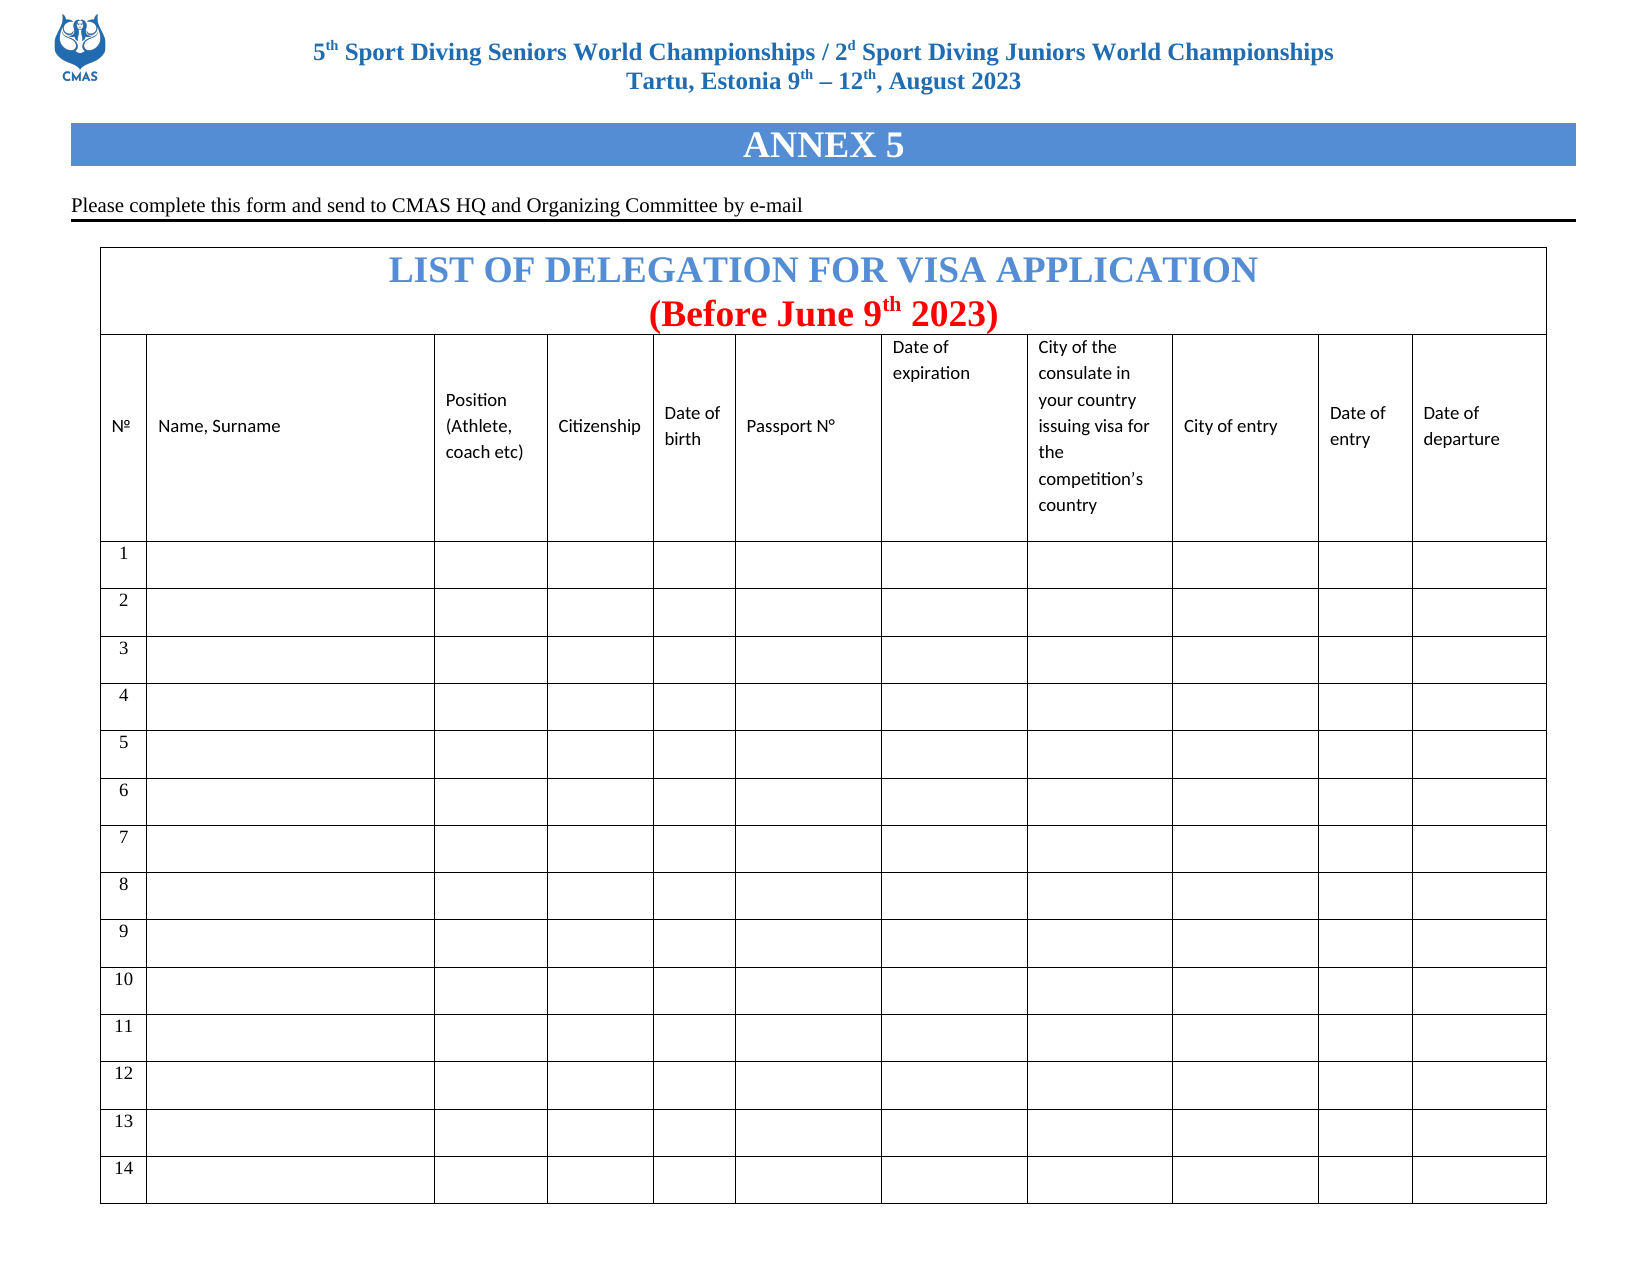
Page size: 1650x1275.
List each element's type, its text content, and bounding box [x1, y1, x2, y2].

table_cell [1319, 1015, 1412, 1061]
table_cell [548, 542, 653, 588]
table_cell [1413, 542, 1546, 588]
table_cell [736, 542, 881, 588]
table_cell 5 [101, 731, 146, 777]
table_cell [435, 873, 547, 919]
table_cell [1319, 542, 1412, 588]
table_cell [1319, 1110, 1412, 1156]
table_cell [1319, 920, 1412, 967]
table_cell [1028, 637, 1172, 683]
table_cell [736, 968, 881, 1014]
table_cell [1028, 1110, 1172, 1156]
table_cell [1319, 779, 1412, 825]
table_cell [1413, 684, 1546, 730]
table_cell [882, 873, 1027, 919]
table_cell [147, 779, 434, 825]
table_cell [1319, 1157, 1412, 1203]
table_cell [1319, 684, 1412, 730]
table_cell [882, 779, 1027, 825]
table_cell [147, 1015, 434, 1061]
table_cell [147, 826, 434, 872]
picture [54, 14, 106, 81]
table_cell [1028, 1015, 1172, 1061]
table_cell [1413, 731, 1546, 777]
table_cell [654, 920, 735, 967]
table_cell [1413, 589, 1546, 636]
table_cell [736, 1062, 881, 1108]
table_cell [1028, 731, 1172, 777]
table_cell 6 [101, 779, 146, 825]
table_cell 3 [101, 637, 146, 683]
table_cell [147, 731, 434, 777]
table_cell [1413, 1062, 1546, 1108]
table_cell [1028, 826, 1172, 872]
table_cell [736, 1110, 881, 1156]
table_cell [548, 779, 653, 825]
table_cell [435, 779, 547, 825]
table_cell Name, Surname [147, 335, 434, 541]
table_cell № [101, 335, 146, 541]
table_cell [1413, 873, 1546, 919]
table_cell 8 [101, 873, 146, 919]
table_cell [548, 1110, 653, 1156]
table_cell [548, 684, 653, 730]
table_cell [1319, 637, 1412, 683]
table_cell City of the consulate in your country issuing visa for the competition’s country [1028, 335, 1172, 541]
table_cell [736, 1157, 881, 1203]
table_cell [1173, 637, 1318, 683]
table_cell [1173, 684, 1318, 730]
table_cell 7 [101, 826, 146, 872]
table_cell [147, 589, 434, 636]
table_cell [1028, 589, 1172, 636]
table_cell [1413, 637, 1546, 683]
table_cell [1173, 589, 1318, 636]
table_cell [1028, 873, 1172, 919]
table_cell [654, 637, 735, 683]
table_cell [1173, 1062, 1318, 1108]
table_cell [882, 542, 1027, 588]
table_cell [736, 779, 881, 825]
table_cell [435, 1015, 547, 1061]
table_cell [1319, 873, 1412, 919]
table_cell [147, 873, 434, 919]
table_cell [548, 1062, 653, 1108]
table_cell [1173, 920, 1318, 967]
table_cell [548, 731, 653, 777]
table_cell [147, 542, 434, 588]
table_cell [882, 826, 1027, 872]
table_cell [147, 1157, 434, 1203]
table_cell [1413, 968, 1546, 1014]
table_cell 13 [101, 1110, 146, 1156]
table_cell [435, 684, 547, 730]
table_cell 12 [101, 1062, 146, 1108]
table_cell [882, 684, 1027, 730]
table_cell [882, 589, 1027, 636]
table_cell [1173, 731, 1318, 777]
table_cell [435, 826, 547, 872]
table_cell [1173, 779, 1318, 825]
table_cell [654, 968, 735, 1014]
table_cell [1413, 826, 1546, 872]
table_cell 1 [101, 542, 146, 588]
table_cell Date of entry [1319, 335, 1412, 541]
table_cell [1028, 920, 1172, 967]
table_cell [882, 1157, 1027, 1203]
table_cell [1413, 920, 1546, 967]
table_cell [654, 1157, 735, 1203]
table_cell [1413, 1015, 1546, 1061]
table_cell [736, 826, 881, 872]
table_cell [435, 1062, 547, 1108]
table_cell [1028, 542, 1172, 588]
table_cell [435, 637, 547, 683]
table_cell [435, 968, 547, 1014]
table_cell [1173, 968, 1318, 1014]
table_cell [548, 826, 653, 872]
table_cell [736, 731, 881, 777]
table_cell [1319, 968, 1412, 1014]
table_cell [882, 1062, 1027, 1108]
table_cell [548, 637, 653, 683]
table_cell Date of departure [1413, 335, 1546, 541]
table_cell [654, 542, 735, 588]
table_cell Passport N° [736, 335, 881, 541]
table_cell [654, 731, 735, 777]
table_cell [1028, 968, 1172, 1014]
table_cell [736, 589, 881, 636]
table_cell [654, 589, 735, 636]
table_cell [435, 1157, 547, 1203]
table_cell Position (Athlete, coach etc) [435, 335, 547, 541]
table_cell [882, 968, 1027, 1014]
text Please complete this form and send to CMAS HQ and Organizing Committee by e-mail [71, 193, 1576, 219]
table_cell [435, 920, 547, 967]
table_cell [1028, 1062, 1172, 1108]
table_cell 2 [101, 589, 146, 636]
table_cell [736, 637, 881, 683]
table_cell [1028, 1157, 1172, 1203]
table_cell [1173, 1110, 1318, 1156]
table_cell [882, 637, 1027, 683]
table_cell City of entry [1173, 335, 1318, 541]
table_cell Citizenship [548, 335, 653, 541]
table_header LIST OF DELEGATION FOR VISA APPLICATION (Before June 9th 2023) [101, 248, 1546, 334]
table_cell [147, 1110, 434, 1156]
table_cell [1173, 873, 1318, 919]
table_cell [147, 968, 434, 1014]
table_cell 10 [101, 968, 146, 1014]
table_cell [1413, 779, 1546, 825]
table_cell [1173, 1015, 1318, 1061]
table_cell [1413, 1110, 1546, 1156]
table_cell 14 [101, 1157, 146, 1203]
table_cell [1319, 589, 1412, 636]
text ANNEX 5 [71, 123, 1576, 166]
table_cell [1319, 826, 1412, 872]
table_cell [1319, 731, 1412, 777]
table_cell [147, 920, 434, 967]
table_cell [548, 1015, 653, 1061]
table_cell [1028, 779, 1172, 825]
table_cell 9 [101, 920, 146, 967]
table_cell [882, 1015, 1027, 1061]
table_cell Date of birth [654, 335, 735, 541]
table_cell [736, 1015, 881, 1061]
table_cell [736, 684, 881, 730]
table_cell [654, 826, 735, 872]
table_cell [654, 779, 735, 825]
table_cell [548, 589, 653, 636]
table_cell [435, 589, 547, 636]
table_cell [736, 920, 881, 967]
table_cell [435, 731, 547, 777]
table_cell [435, 1110, 547, 1156]
table_cell [548, 1157, 653, 1203]
table_cell [1028, 684, 1172, 730]
table_cell [1413, 1157, 1546, 1203]
table_cell [147, 684, 434, 730]
table_cell 11 [101, 1015, 146, 1061]
table_cell [882, 1110, 1027, 1156]
table_cell [548, 920, 653, 967]
table_cell [548, 873, 653, 919]
table_cell [654, 1062, 735, 1108]
table_cell 4 [101, 684, 146, 730]
table_cell [147, 1062, 434, 1108]
table_cell [882, 920, 1027, 967]
table_cell [1173, 1157, 1318, 1203]
table_cell [882, 731, 1027, 777]
table_cell [435, 542, 547, 588]
table_cell Date of expiration [882, 335, 1027, 541]
table_cell [1173, 542, 1318, 588]
table_cell [654, 1110, 735, 1156]
table_cell [654, 684, 735, 730]
table_cell [1173, 826, 1318, 872]
table_cell [654, 1015, 735, 1061]
table_cell [548, 968, 653, 1014]
table_cell [654, 873, 735, 919]
table_cell [147, 637, 434, 683]
table_cell [1319, 1062, 1412, 1108]
table_cell [736, 873, 881, 919]
